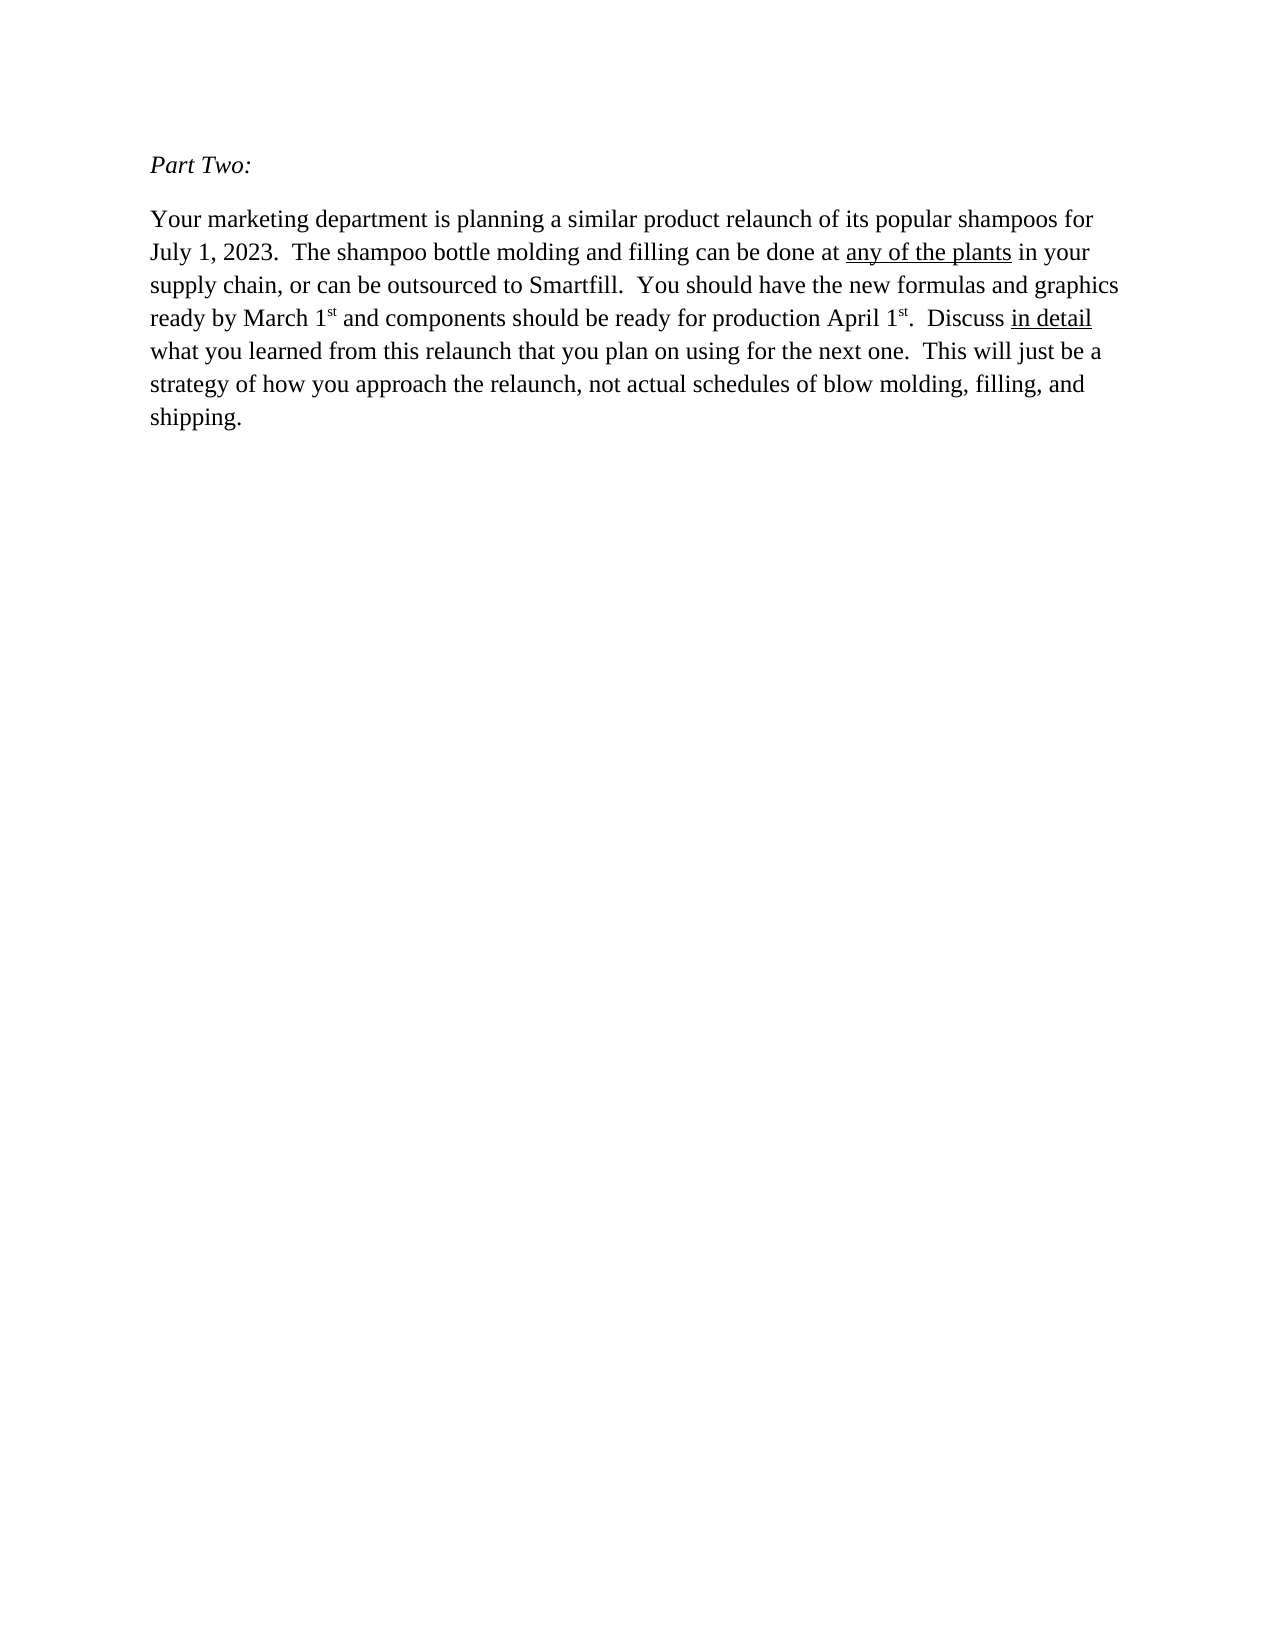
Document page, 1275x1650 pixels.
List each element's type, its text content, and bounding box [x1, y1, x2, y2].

text Part Two: [150, 150, 1125, 179]
text Your marketing department is planning a similar product relaunch of its popular shampoos for July 1, 2023. The shampoo bottle molding and filling can be done at any of the plants in your supply chain, or can be outsourced to Smartfill. You should have the new formulas and graphics ready by March 1st and components should be ready for production April 1st. Discuss in detail what you learned from this relaunch that you plan on using for the next one. This will just be a strategy of how you approach the relaunch, not actual schedules of blow molding, filling, and shipping. [150, 204, 1125, 431]
